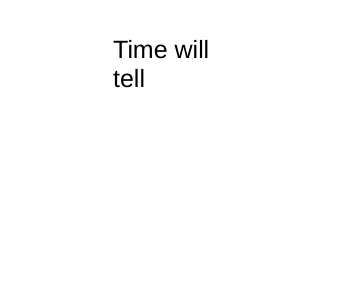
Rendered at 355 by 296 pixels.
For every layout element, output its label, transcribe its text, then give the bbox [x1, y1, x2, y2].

text Time will tell [113, 35, 242, 93]
